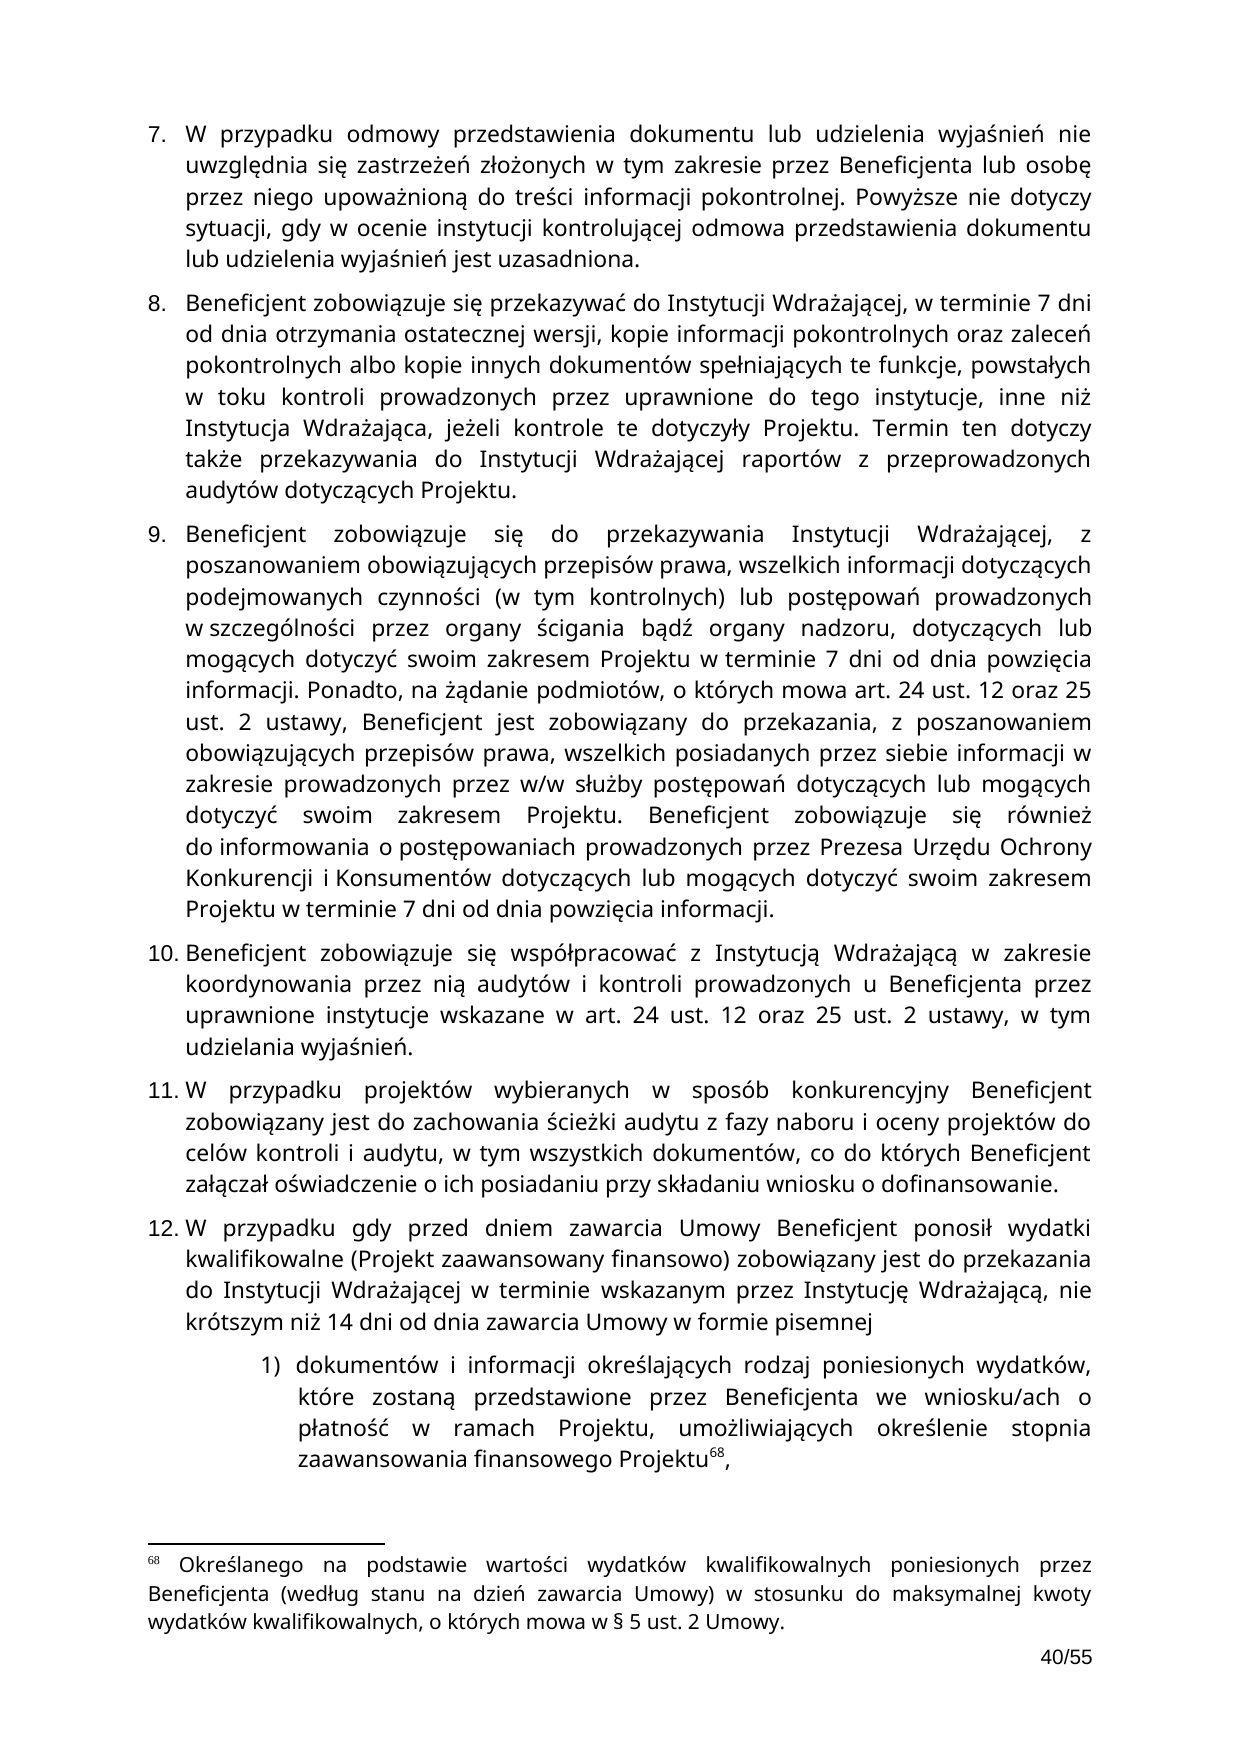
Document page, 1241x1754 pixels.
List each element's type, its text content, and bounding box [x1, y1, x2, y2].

list dokumentów i informacji określających rodzaj poniesionych wydatków, które zostaną przedstawione przez Beneficjenta we wniosku/ach o płatność w ramach Projektu, umożliwiających określenie stopnia zaawansowania finansowego Projektu, [260, 1349, 1092, 1474]
list W przypadku gdy przed dniem zawarcia Umowy Beneficjent ponosił wydatki kwalifikowalne (Projekt zaawansowany finansowo) zobowiązany jest do przekazania do Instytucji Wdrażającej w terminie wskazanym przez Instytucję Wdrażającą, nie krótszym niż 14 dni od dnia zawarcia Umowy w formie pisemnej [148, 1212, 1092, 1337]
list Beneficjent zobowiązuje się do przekazywania Instytucji Wdrażającej, z poszanowaniem obowiązujących przepisów prawa, wszelkich informacji dotyczących podejmowanych czynności (w tym kontrolnych) lub postępowań prowadzonych w szczególności przez organy ścigania bądź organy nadzoru, dotyczących lub mogących dotyczyć swoim zakresem Projektu w terminie 7 dni od dnia powzięcia informacji. Ponadto, na żądanie podmiotów, o których mowa art. 24 ust. 12 oraz 25 ust. 2 ustawy, Beneficjent jest zobowiązany do przekazania, z poszanowaniem obowiązujących przepisów prawa, wszelkich posiadanych przez siebie informacji w zakresie prowadzonych przez w/w służby postępowań dotyczących lub mogących dotyczyć swoim zakresem Projektu. Beneficjent zobowiązuje się również do informowania o postępowaniach prowadzonych przez Prezesa Urzędu Ochrony Konkurencji i Konsumentów dotyczących lub mogących dotyczyć swoim zakresem Projektu w terminie 7 dni od dnia powzięcia informacji. [148, 518, 1092, 924]
list Beneficjent zobowiązuje się współpracować z Instytucją Wdrażającą w zakresie koordynowania przez nią audytów i kontroli prowadzonych u Beneficjenta przez uprawnione instytucje wskazane w art. 24 ust. 12 oraz 25 ust. 2 ustawy, w tym udzielania wyjaśnień. [148, 937, 1092, 1062]
list W przypadku odmowy przedstawienia dokumentu lub udzielenia wyjaśnień nie uwzględnia się zastrzeżeń złożonych w tym zakresie przez Beneficjenta lub osobę przez niego upoważnioną do treści informacji pokontrolnej. Powyższe nie dotyczy sytuacji, gdy w ocenie instytucji kontrolującej odmowa przedstawienia dokumentu lub udzielenia wyjaśnień jest uzasadniona. [148, 118, 1092, 274]
list W przypadku projektów wybieranych w sposób konkurencyjny Beneficjent zobowiązany jest do zachowania ścieżki audytu z fazy naboru i oceny projektów do celów kontroli i audytu, w tym wszystkich dokumentów, co do których Beneficjent załączał oświadczenie o ich posiadaniu przy składaniu wniosku o dofinansowanie. [148, 1074, 1092, 1199]
list Beneficjent zobowiązuje się przekazywać do Instytucji Wdrażającej, w terminie 7 dni od dnia otrzymania ostatecznej wersji, kopie informacji pokontrolnych oraz zaleceń pokontrolnych albo kopie innych dokumentów spełniających te funkcje, powstałych w toku kontroli prowadzonych przez uprawnione do tego instytucje, inne niż Instytucja Wdrażająca, jeżeli kontrole te dotyczyły Projektu. Termin ten dotyczy także przekazywania do Instytucji Wdrażającej raportów z przeprowadzonych audytów dotyczących Projektu. [148, 287, 1092, 506]
